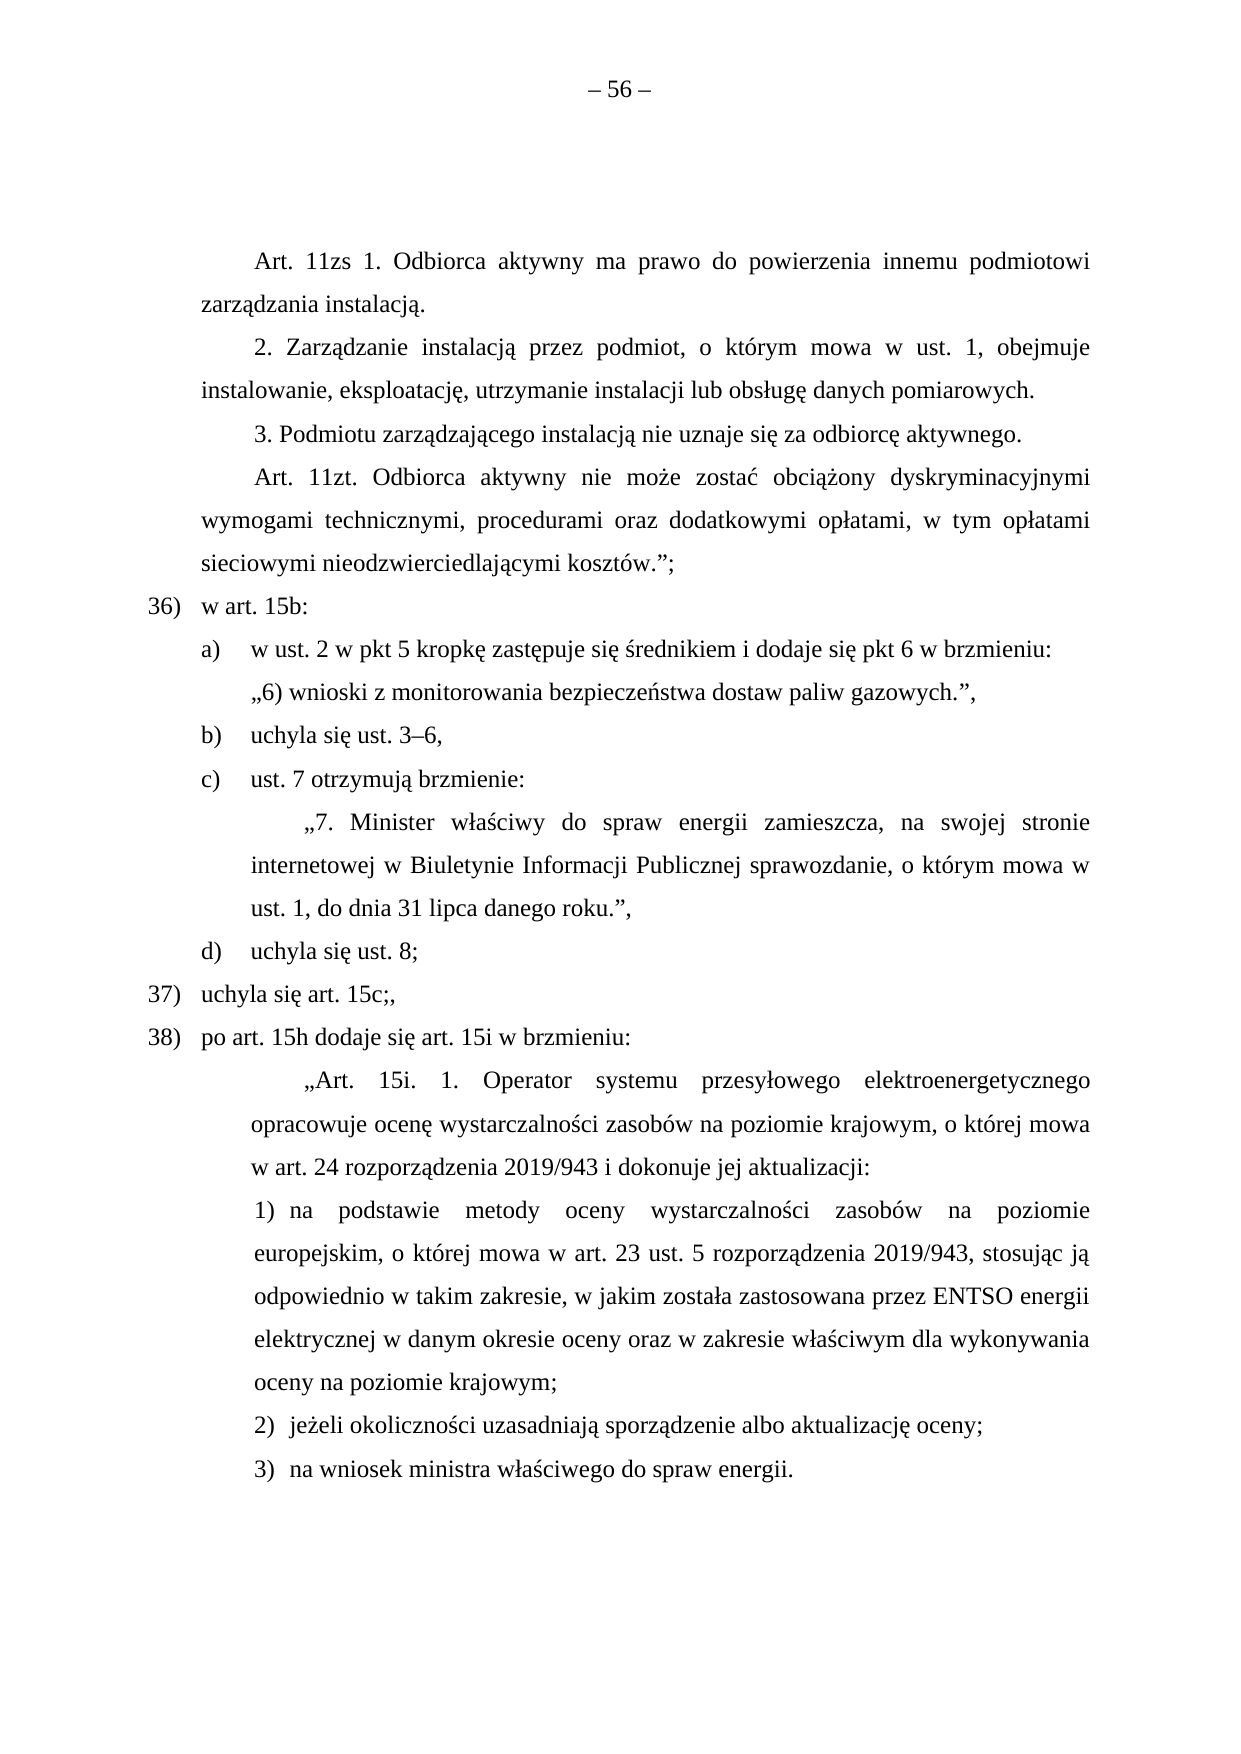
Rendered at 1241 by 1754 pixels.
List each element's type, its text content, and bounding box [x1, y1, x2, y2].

text 3) na wniosek ministra właściwego do spraw energii. [254, 1454, 1091, 1482]
text 38) po art. 15h dodaje się art. 15i w brzmieniu: [148, 1022, 1091, 1051]
text 36) w art. 15b: [148, 591, 1091, 620]
text Art. 11zs 1. Odbiorca aktywny ma prawo do powierzenia innemu podmiotowi zarządzania instalacją. [201, 246, 1091, 318]
text Art. 11zt. Odbiorca aktywny nie może zostać obciążony dyskryminacyjnymi wymogami technicznymi, procedurami oraz dodatkowymi opłatami, w tym opłatami sieciowymi nieodzwierciedlającymi kosztów.”; [201, 462, 1091, 577]
text d) uchyla się ust. 8; [201, 936, 1091, 965]
text c) ust. 7 otrzymują brzmienie: [201, 764, 1091, 792]
text „6) wnioski z monitorowania bezpieczeństwa dostaw paliw gazowych.”, [251, 677, 1091, 706]
text 37) uchyla się art. 15c;, [148, 979, 1091, 1008]
text „7. Minister właściwy do spraw energii zamieszcza, na swojej stronie internetowej w Biuletynie Informacji Publicznej sprawozdanie, o którym mowa w ust. 1, do dnia 31 lipca danego roku.”, [251, 807, 1091, 922]
text 3. Podmiotu zarządzającego instalacją nie uznaje się za odbiorcę aktywnego. [201, 419, 1091, 447]
text „Art. 15i. 1. Operator systemu przesyłowego elektroenergetycznego opracowuje ocenę wystarczalności zasobów na poziomie krajowym, o której mowa w art. 24 rozporządzenia 2019/943 i dokonuje jej aktualizacji: [251, 1066, 1091, 1181]
text b) uchyla się ust. 3–6, [201, 721, 1091, 749]
text 2. Zarządzanie instalacją przez podmiot, o którym mowa w ust. 1, obejmuje instalowanie, eksploatację, utrzymanie instalacji lub obsługę danych pomiarowych. [201, 332, 1091, 404]
text a) w ust. 2 w pkt 5 kropkę zastępuje się średnikiem i dodaje się pkt 6 w brzmieniu: [201, 634, 1091, 663]
text 2) jeżeli okoliczności uzasadniają sporządzenie albo aktualizację oceny; [254, 1411, 1091, 1439]
text 1) na podstawie metody oceny wystarczalności zasobów na poziomie europejskim, o której mowa w art. 23 ust. 5 rozporządzenia 2019/943, stosując ją odpowiednio w takim zakresie, w jakim została zastosowana przez ENTSO energii elektrycznej w danym okresie oceny oraz w zakresie właściwym dla wykonywania oceny na poziomie krajowym; [254, 1195, 1091, 1396]
